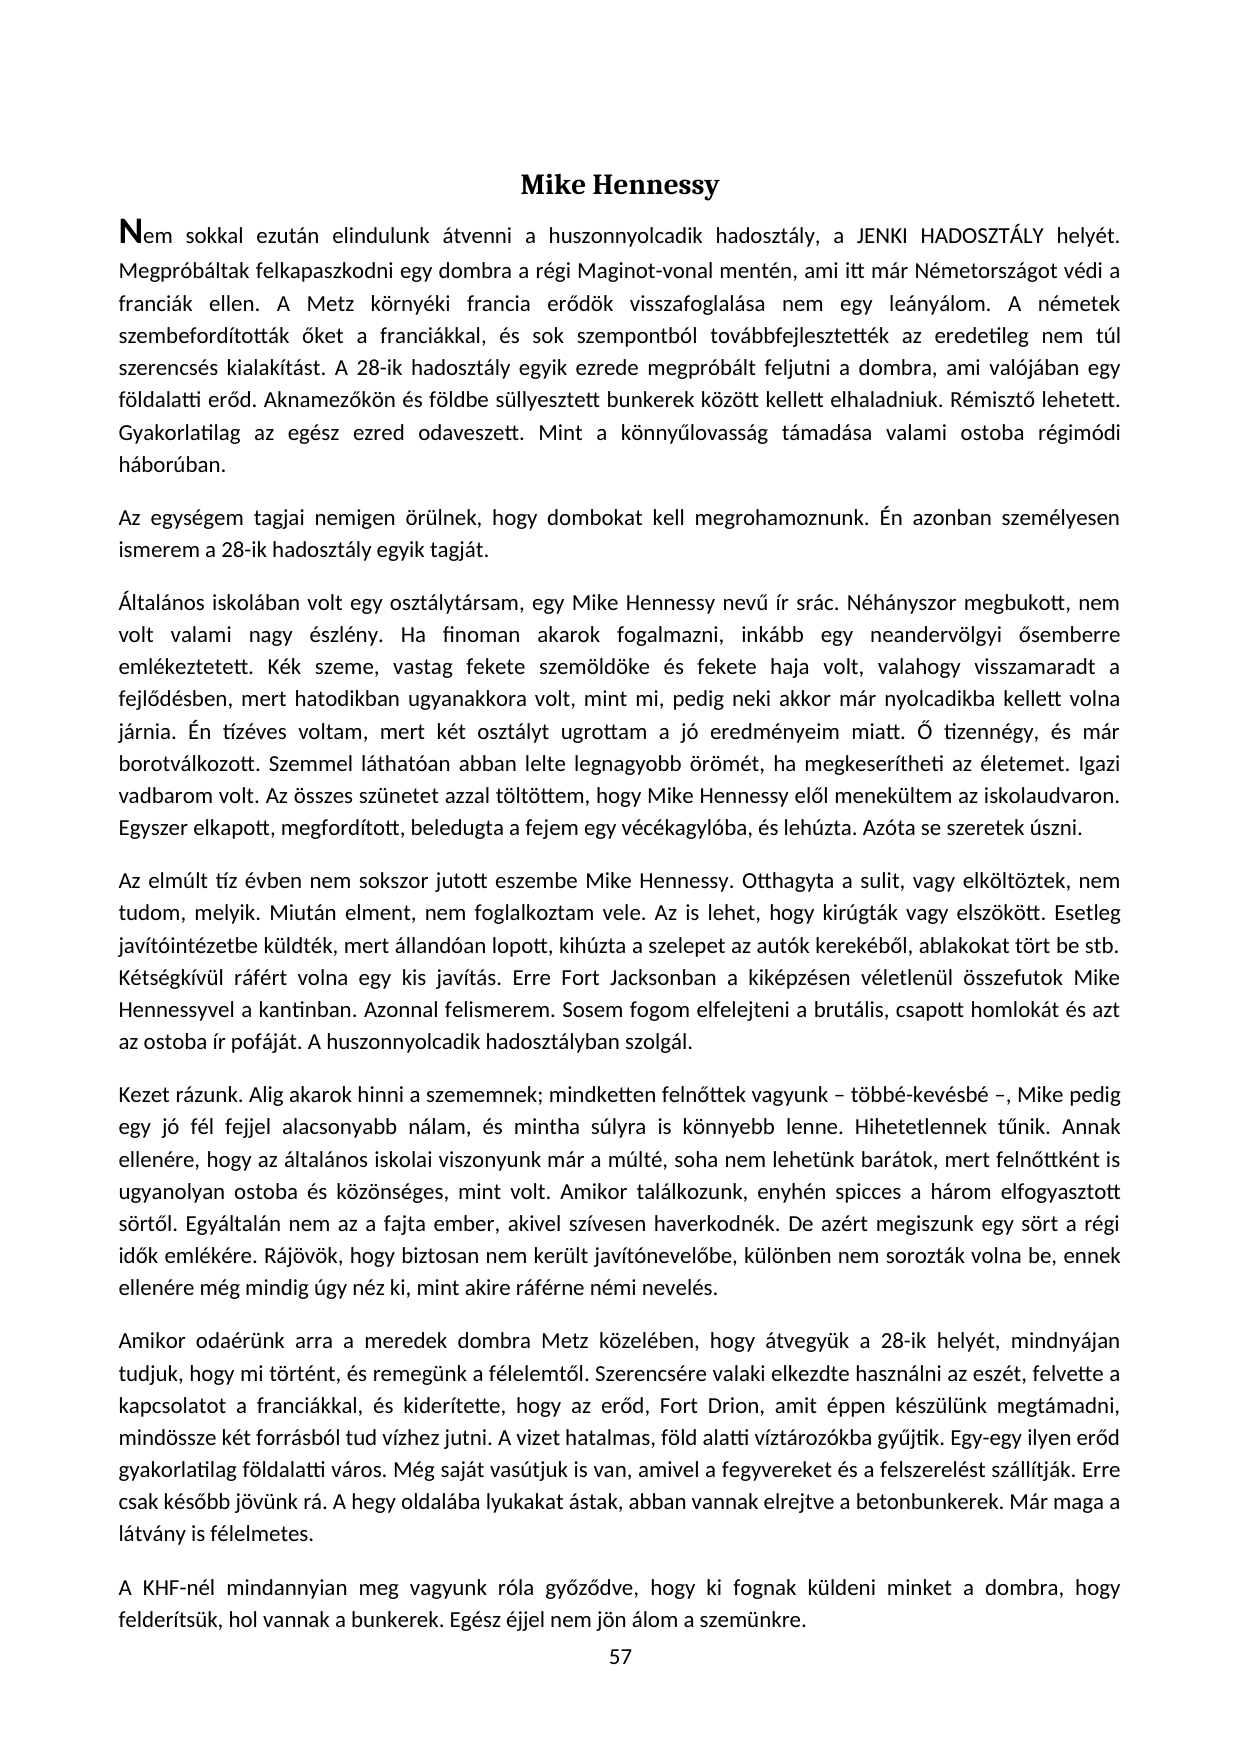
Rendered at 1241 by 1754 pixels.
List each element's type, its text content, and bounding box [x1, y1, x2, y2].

text Általános iskolában volt egy osztálytársam, egy Mike Hennessy nevű ír srác. Néhányszor megbukott, nem volt valami nagy észlény. Ha finoman akarok fogalmazni, inkább egy neandervölgyi ősemberre emlékeztetett. Kék szeme, vastag fekete szemöldöke és fekete haja volt, valahogy visszamaradt a fejlődésben, mert hatodikban ugyanakkora volt, mint mi, pedig neki akkor már nyolcadikba kellett volna járnia. Én tízéves voltam, mert két osztályt ugrottam a jó eredményeim miatt. Ő tizennégy, és már borotválkozott. Szemmel láthatóan abban lelte legnagyobb örömét, ha megkeserítheti az életemet. Igazi vadbarom volt. Az összes szünetet azzal töltöttem, hogy Mike Hennessy elől menekültem az iskolaudvaron. Egyszer elkapott, megfordított, beledugta a fejem egy vécékagylóba, és lehúzta. Azóta se szeretek úszni. [118, 588, 1122, 841]
subtitle Mike Hennessy [89, 168, 1152, 202]
text Az egységem tagjai nemigen örülnek, hogy dombokat kell megrohamoznunk. Én azonban személyesen ismerem a 28-ik hadosztály egyik tagját. [118, 503, 1122, 563]
text Nem sokkal ezután elindulunk átvenni a huszonnyolcadik hadosztály, a JENKI HADOSZTÁLY helyét. Megpróbáltak felkapaszkodni egy dombra a régi Maginot-vonal mentén, ami itt már Németországot védi a franciák ellen. A Metz környéki francia erődök visszafoglalása nem egy leányálom. A németek szembefordították őket a franciákkal, és sok szempontból továbbfejlesztették az eredetileg nem túl szerencsés kialakítást. A 28-ik hadosztály egyik ezrede megpróbált feljutni a dombra, ami valójában egy földalatti erőd. Aknamezőkön és földbe süllyesztett bunkerek között kellett elhaladniuk. Rémisztő lehetett. Gyakorlatilag az egész ezred odaveszett. Mint a könnyűlovasság támadása valami ostoba régimódi háborúban. [118, 207, 1122, 478]
text Amikor odaérünk arra a meredek dombra Metz közelében, hogy átvegyük a 28-ik helyét, mindnyájan tudjuk, hogy mi történt, és remegünk a félelemtől. Szerencsére valaki elkezdte használni az eszét, felvette a kapcsolatot a franciákkal, és kiderítette, hogy az erőd, Fort Drion, amit éppen készülünk megtámadni, mindössze két forrásból tud vízhez jutni. A vizet hatalmas, föld alatti víztározókba gyűjtik. Egy-egy ilyen erőd gyakorlatilag földalatti város. Még saját vasútjuk is van, amivel a fegyvereket és a felszerelést szállítják. Erre csak később jövünk rá. A hegy oldalába lyukakat ástak, abban vannak elrejtve a betonbunkerek. Már maga a látvány is félelmetes. [118, 1326, 1122, 1548]
text A KHF-nél mindannyian meg vagyunk róla győződve, hogy ki fognak küldeni minket a dombra, hogy felderítsük, hol vannak a bunkerek. Egész éjjel nem jön álom a szemünkre. [118, 1573, 1122, 1633]
text Az elmúlt tíz évben nem sokszor jutott eszembe Mike Hennessy. Otthagyta a sulit, vagy elköltöztek, nem tudom, melyik. Miután elment, nem foglalkoztam vele. Az is lehet, hogy kirúgták vagy elszökött. Esetleg javítóintézetbe küldték, mert állandóan lopott, kihúzta a szelepet az autók kerekéből, ablakokat tört be stb. Kétségkívül ráfért volna egy kis javítás. Erre Fort Jacksonban a kiképzésen véletlenül összefutok Mike Hennessyvel a kantinban. Azonnal felismerem. Sosem fogom elfelejteni a brutális, csapott homlokát és azt az ostoba ír pofáját. A huszonnyolcadik hadosztályban szolgál. [118, 866, 1122, 1055]
text Kezet rázunk. Alig akarok hinni a szememnek; mindketten felnőttek vagyunk – többé-kevésbé –, Mike pedig egy jó fél fejjel alacsonyabb nálam, és mintha súlyra is könnyebb lenne. Hihetetlennek tűnik. Annak ellenére, hogy az általános iskolai viszonyunk már a múlté, soha nem lehetünk barátok, mert felnőttként is ugyanolyan ostoba és közönséges, mint volt. Amikor találkozunk, enyhén spicces a három elfogyasztott sörtől. Egyáltalán nem az a fajta ember, akivel szívesen haverkodnék. De azért megiszunk egy sört a régi idők emlékére. Rájövök, hogy biztosan nem került javítónevelőbe, különben nem sorozták volna be, ennek ellenére még mindig úgy néz ki, mint akire ráférne némi nevelés. [118, 1080, 1122, 1301]
